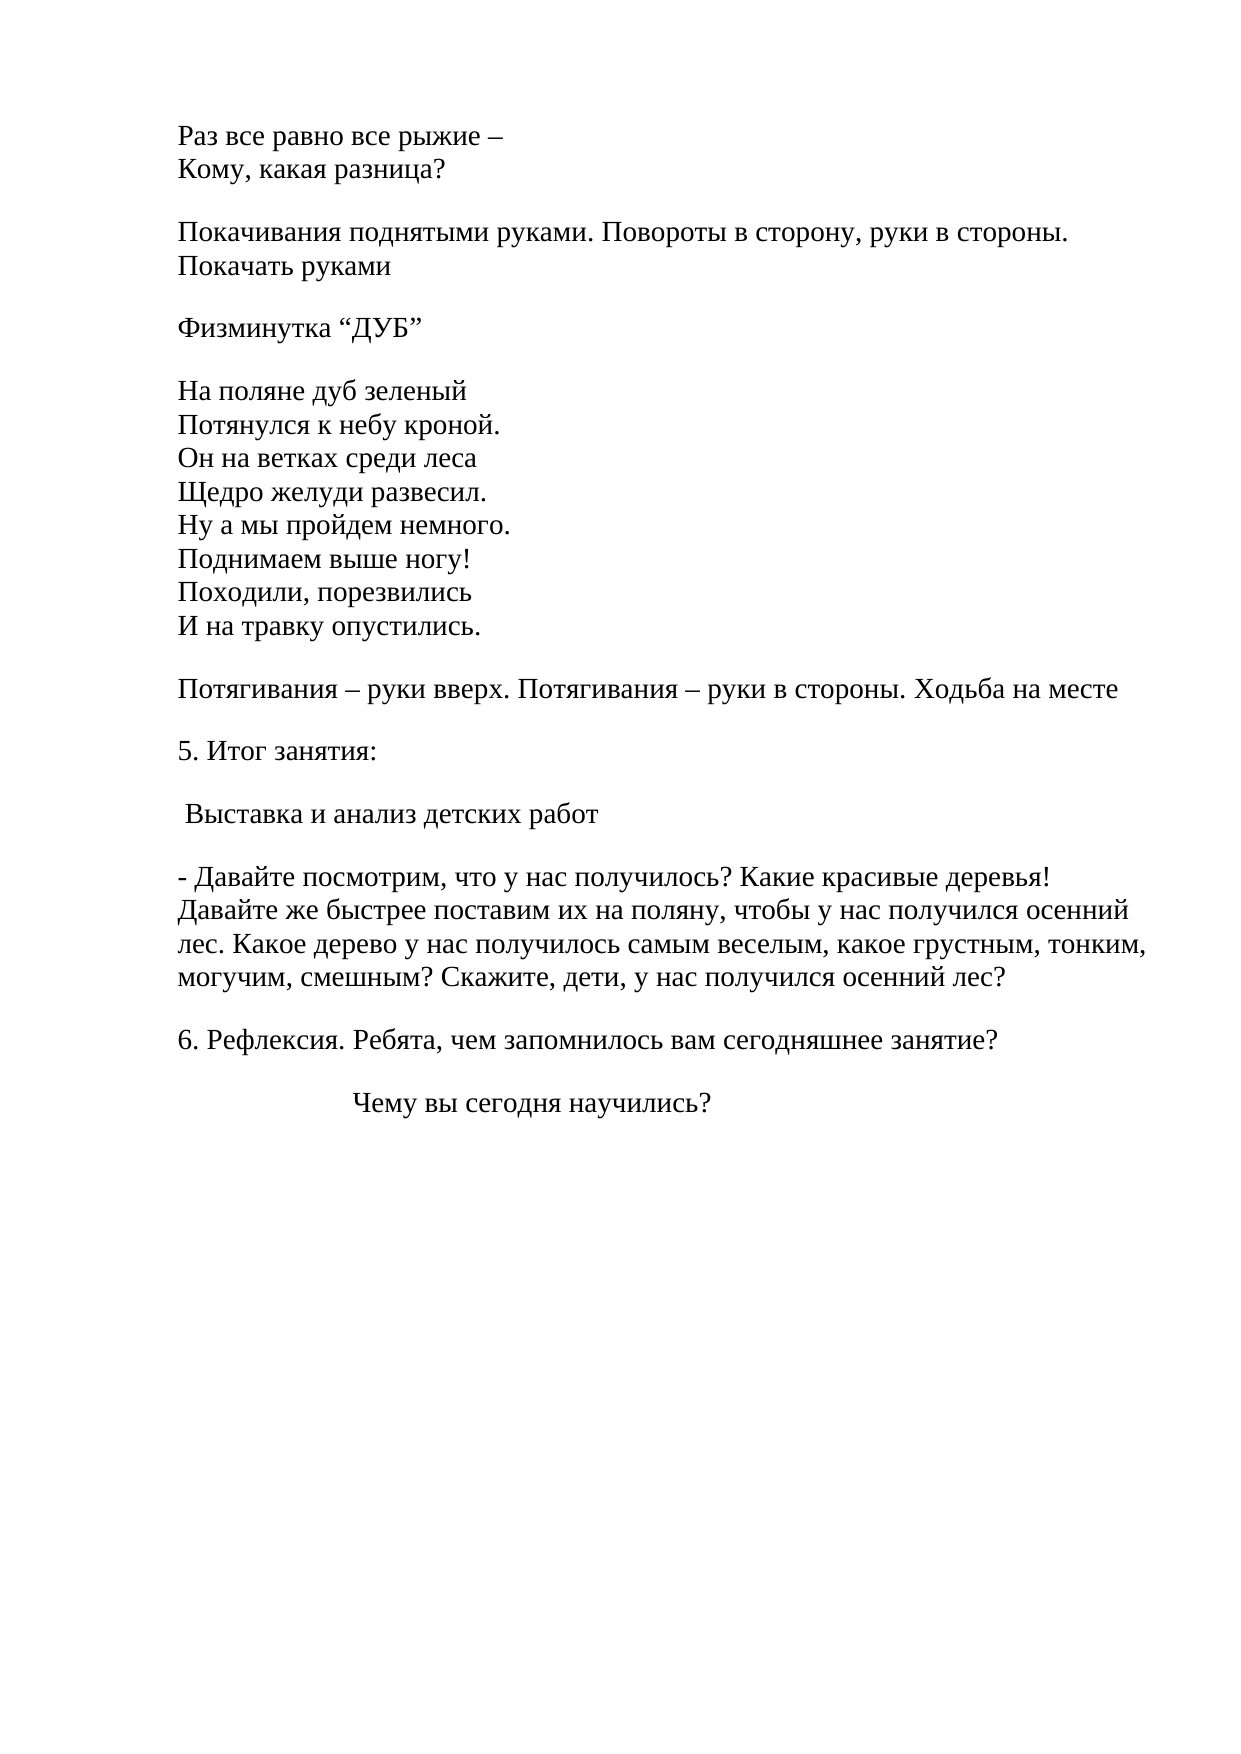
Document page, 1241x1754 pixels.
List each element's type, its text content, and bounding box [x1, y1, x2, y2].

text 5. Итог занятия: [177, 733, 1152, 767]
text Покачивания поднятыми руками. Повороты в сторону, руки в стороны. Покачать руками [177, 214, 1152, 281]
text - Давайте посмотрим, что у нас получилось? Какие красивые деревья! Давайте же быстрее поставим их на поляну, чтобы у нас получился осенний лес. Какое дерево у нас получилось самым веселым, какое грустным, тонким, могучим, смешным? Скажите, дети, у нас получился осенний лес? [177, 859, 1152, 993]
text Выставка и анализ детских работ [177, 796, 1152, 830]
text Потягивания – руки вверх. Потягивания – руки в стороны. Ходьба на месте [177, 671, 1152, 704]
text Физминутка “ДУБ” [177, 311, 1152, 344]
text На поляне дуб зеленый Потянулся к небу кроной. Он на ветках среди леса Щедро желуди развесил. Ну а мы пройдем немного. Поднимаем выше ногу! Походили, порезвились И на травку опустились. [177, 373, 1152, 642]
text Чему вы сегодня научились? [177, 1085, 1152, 1118]
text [177, 118, 1152, 185]
text 6. Рефлексия. Ребята, чем запомнилось вам сегодняшнее занятие? [177, 1022, 1152, 1056]
